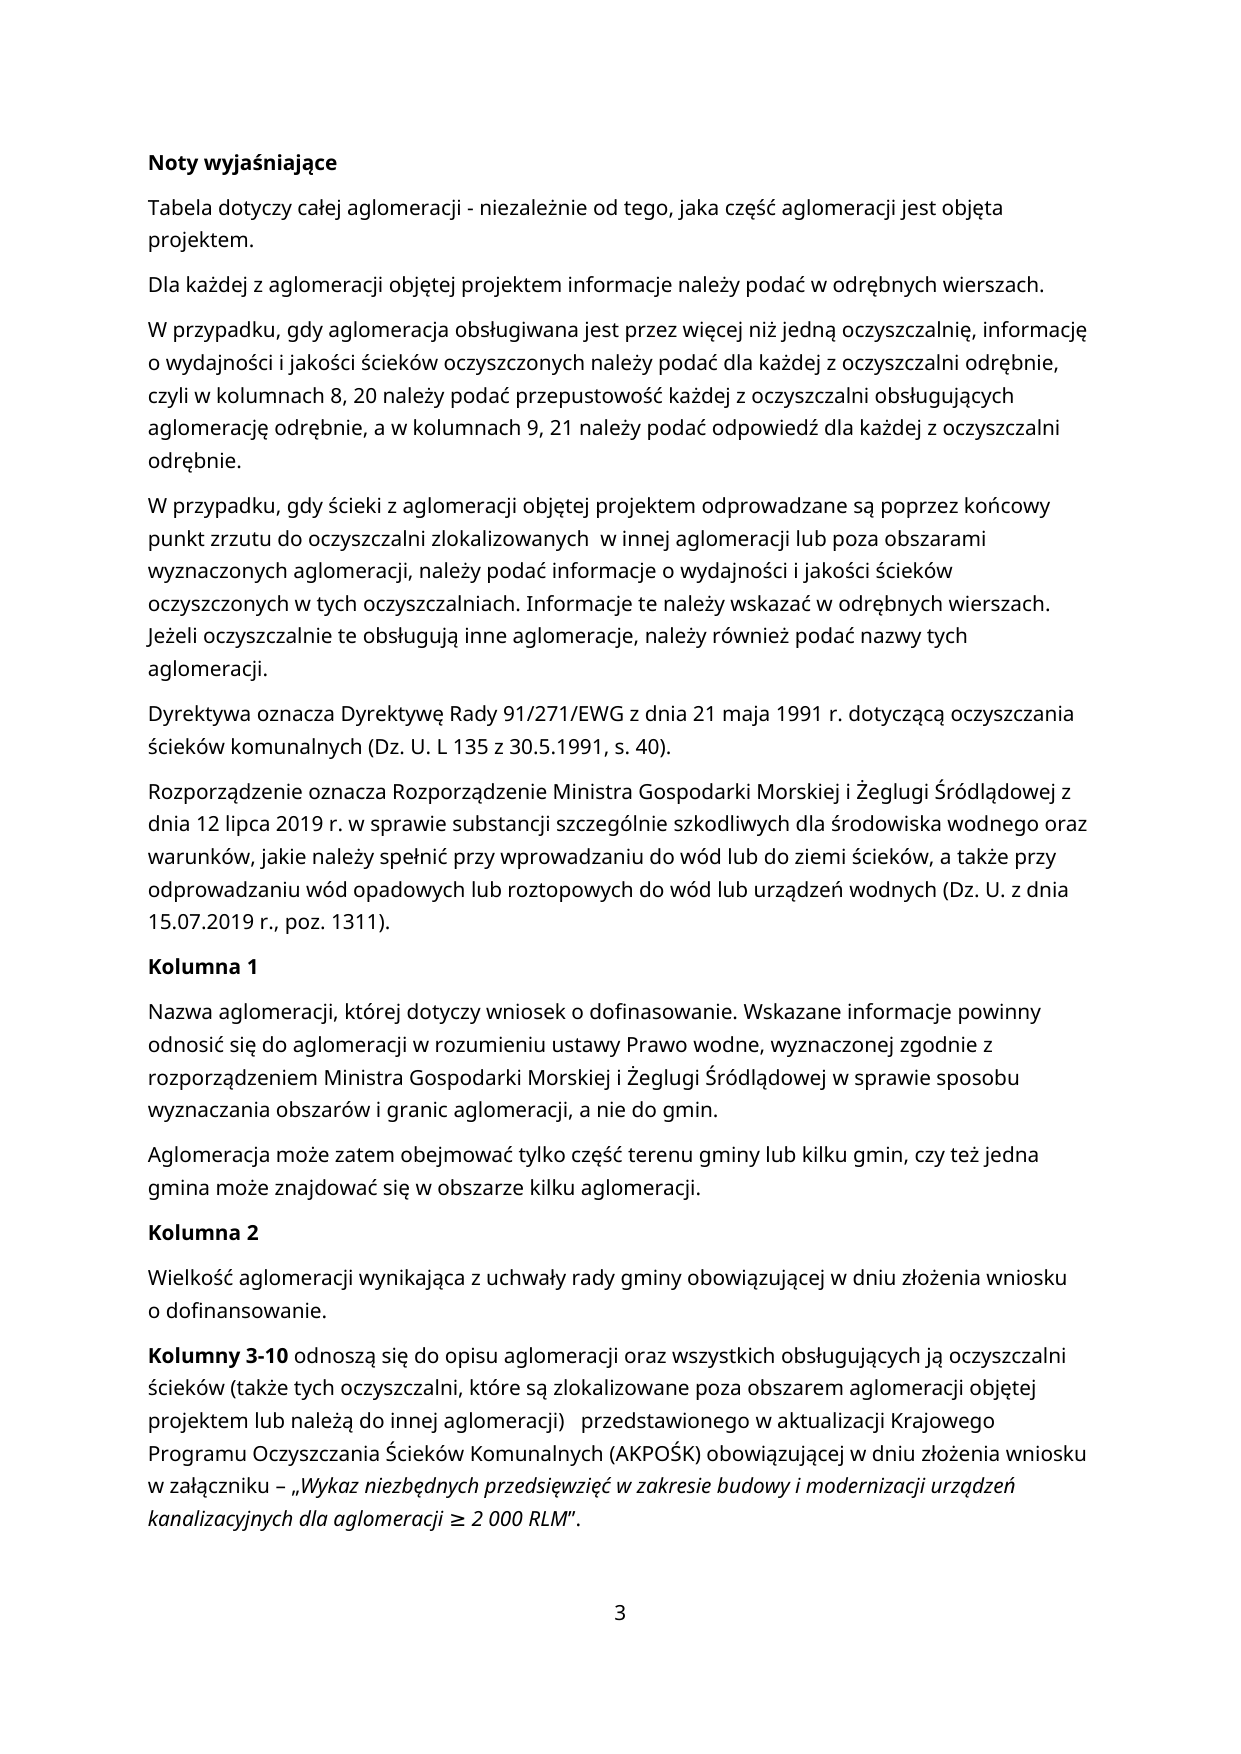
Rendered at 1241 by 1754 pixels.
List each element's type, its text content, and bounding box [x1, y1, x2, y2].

text Kolumny 3-10 odnoszą się do opisu aglomeracji oraz wszystkich obsługujących ją oczyszczalni ścieków (także tych oczyszczalni, które są zlokalizowane poza obszarem aglomeracji objętej projektem lub należą do innej aglomeracji) przedstawionego w aktualizacji Krajowego Programu Oczyszczania Ścieków Komunalnych (AKPOŚK) obowiązującej w dniu złożenia wniosku w załączniku – „Wykaz niezbędnych przedsięwzięć w zakresie budowy i modernizacji urządzeń kanalizacyjnych dla aglomeracji ≥ 2 000 RLM”. [148, 1341, 1093, 1532]
text Aglomeracja może zatem obejmować tylko część terenu gminy lub kilku gmin, czy też jedna gmina może znajdować się w obszarze kilku aglomeracji. [148, 1140, 1093, 1201]
text Noty wyjaśniające [148, 148, 1093, 176]
text W przypadku, gdy ścieki z aglomeracji objętej projektem odprowadzane są poprzez końcowy punkt zrzutu do oczyszczalni zlokalizowanych w innej aglomeracji lub poza obszarami wyznaczonych aglomeracji, należy podać informacje o wydajności i jakości ścieków oczyszczonych w tych oczyszczalniach. Informacje te należy wskazać w odrębnych wierszach. Jeżeli oczyszczalnie te obsługują inne aglomeracje, należy również podać nazwy tych aglomeracji. [148, 491, 1093, 682]
text Nazwa aglomeracji, której dotyczy wniosek o dofinasowanie. Wskazane informacje powinny odnosić się do aglomeracji w rozumieniu ustawy Prawo wodne, wyznaczonej zgodnie z rozporządzeniem Ministra Gospodarki Morskiej i Żeglugi Śródlądowej w sprawie sposobu wyznaczania obszarów i granic aglomeracji, a nie do gmin. [148, 997, 1093, 1124]
text Dyrektywa oznacza Dyrektywę Rady 91/271/EWG z dnia 21 maja 1991 r. dotyczącą oczyszczania ścieków komunalnych (Dz. U. L 135 z 30.5.1991, s. 40). [148, 699, 1093, 760]
text Wielkość aglomeracji wynikająca z uchwały rady gminy obowiązującej w dniu złożenia wniosku o dofinansowanie. [148, 1263, 1093, 1324]
text Kolumna 1 [148, 952, 1093, 981]
text W przypadku, gdy aglomeracja obsługiwana jest przez więcej niż jedną oczyszczalnię, informację o wydajności i jakości ścieków oczyszczonych należy podać dla każdej z oczyszczalni odrębnie, czyli w kolumnach 8, 20 należy podać przepustowość każdej z oczyszczalni obsługujących aglomerację odrębnie, a w kolumnach 9, 21 należy podać odpowiedź dla każdej z oczyszczalni odrębnie. [148, 316, 1093, 474]
text Rozporządzenie oznacza Rozporządzenie Ministra Gospodarki Morskiej i Żeglugi Śródlądowej z dnia 12 lipca 2019 r. w sprawie substancji szczególnie szkodliwych dla środowiska wodnego oraz warunków, jakie należy spełnić przy wprowadzaniu do wód lub do ziemi ścieków, a także przy odprowadzaniu wód opadowych lub roztopowych do wód lub urządzeń wodnych (Dz. U. z dnia 15.07.2019 r., poz. 1311). [148, 777, 1093, 936]
text Dla każdej z aglomeracji objętej projektem informacje należy podać w odrębnych wierszach. [148, 270, 1093, 299]
text Kolumna 2 [148, 1218, 1093, 1247]
text Tabela dotyczy całej aglomeracji - niezależnie od tego, jaka część aglomeracji jest objęta projektem. [148, 193, 1093, 254]
